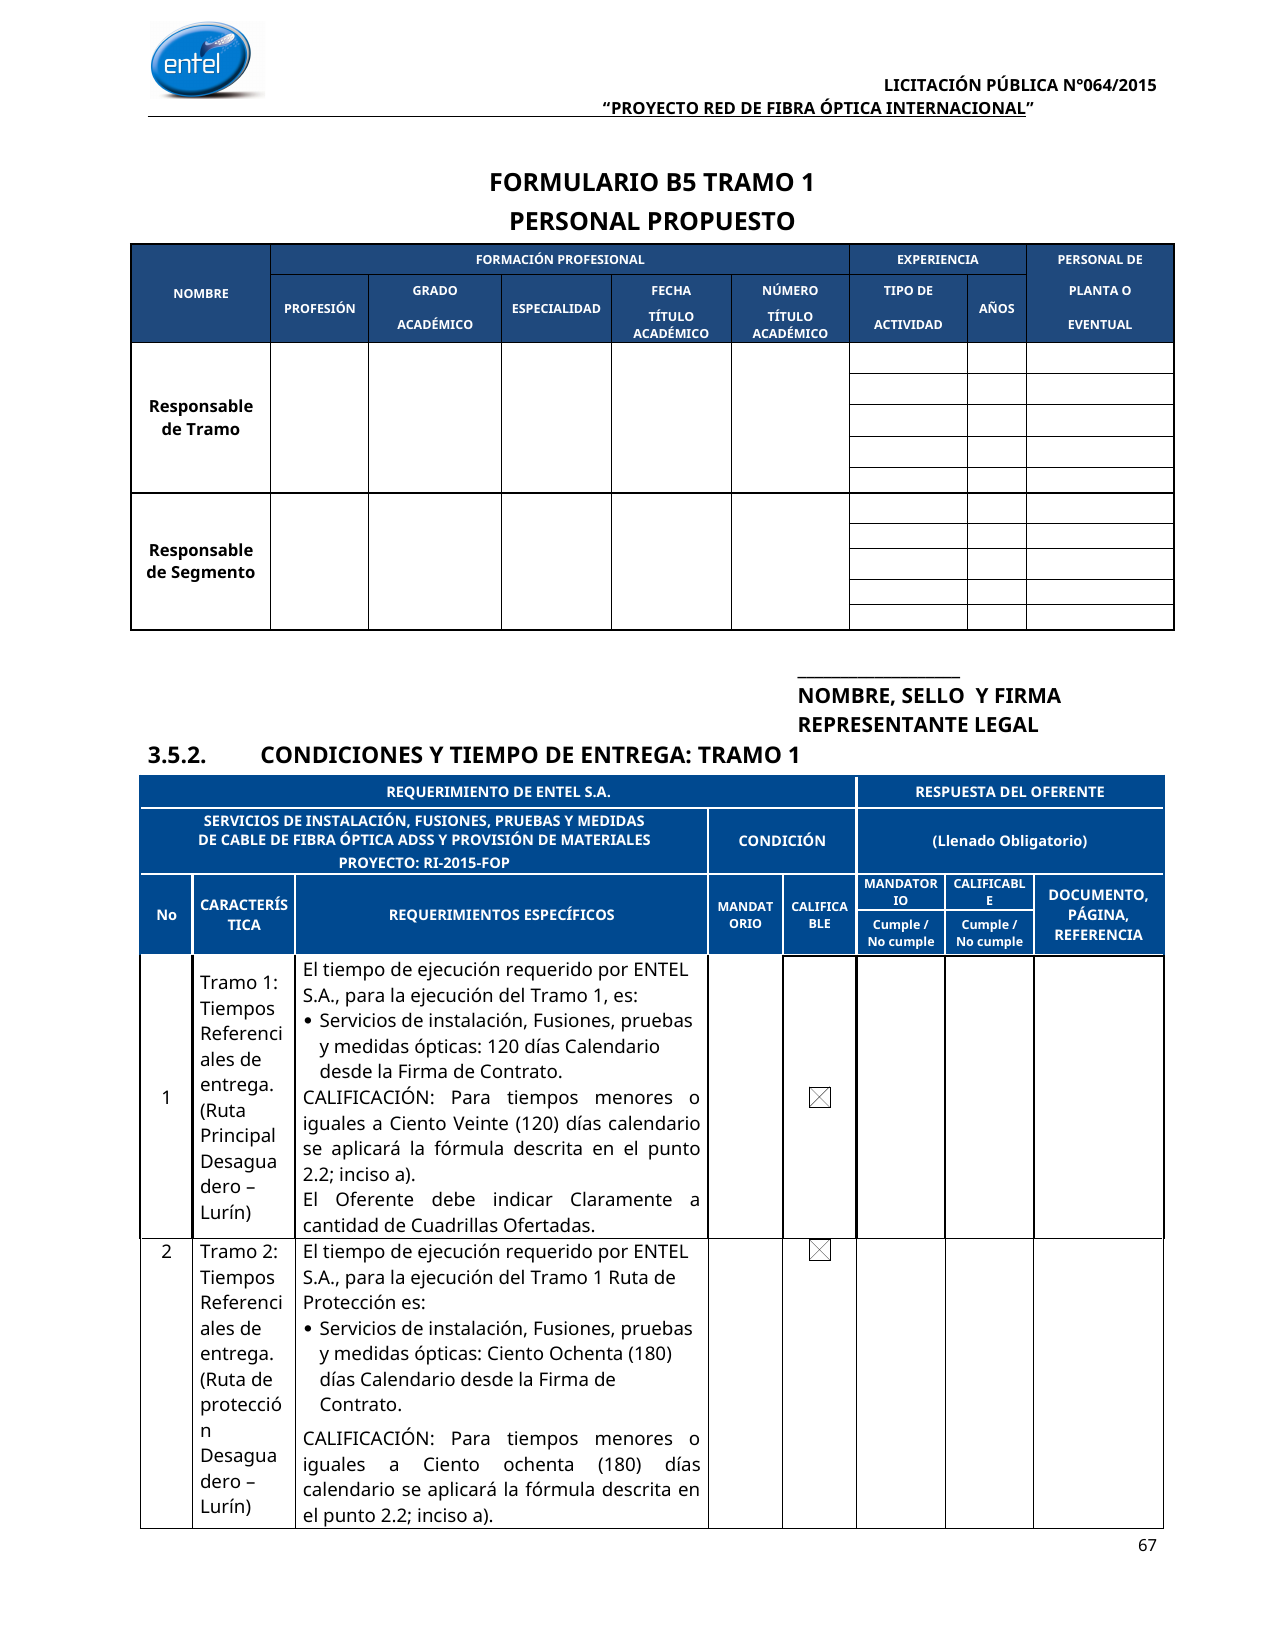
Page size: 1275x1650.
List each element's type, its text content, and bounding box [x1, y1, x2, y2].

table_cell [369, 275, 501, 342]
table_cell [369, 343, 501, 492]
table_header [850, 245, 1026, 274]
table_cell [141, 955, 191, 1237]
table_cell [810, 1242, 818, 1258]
text FORMULARIO B5 TRAMO 1 [148, 165, 1157, 199]
text PERSONAL PROPUESTO [148, 204, 1157, 238]
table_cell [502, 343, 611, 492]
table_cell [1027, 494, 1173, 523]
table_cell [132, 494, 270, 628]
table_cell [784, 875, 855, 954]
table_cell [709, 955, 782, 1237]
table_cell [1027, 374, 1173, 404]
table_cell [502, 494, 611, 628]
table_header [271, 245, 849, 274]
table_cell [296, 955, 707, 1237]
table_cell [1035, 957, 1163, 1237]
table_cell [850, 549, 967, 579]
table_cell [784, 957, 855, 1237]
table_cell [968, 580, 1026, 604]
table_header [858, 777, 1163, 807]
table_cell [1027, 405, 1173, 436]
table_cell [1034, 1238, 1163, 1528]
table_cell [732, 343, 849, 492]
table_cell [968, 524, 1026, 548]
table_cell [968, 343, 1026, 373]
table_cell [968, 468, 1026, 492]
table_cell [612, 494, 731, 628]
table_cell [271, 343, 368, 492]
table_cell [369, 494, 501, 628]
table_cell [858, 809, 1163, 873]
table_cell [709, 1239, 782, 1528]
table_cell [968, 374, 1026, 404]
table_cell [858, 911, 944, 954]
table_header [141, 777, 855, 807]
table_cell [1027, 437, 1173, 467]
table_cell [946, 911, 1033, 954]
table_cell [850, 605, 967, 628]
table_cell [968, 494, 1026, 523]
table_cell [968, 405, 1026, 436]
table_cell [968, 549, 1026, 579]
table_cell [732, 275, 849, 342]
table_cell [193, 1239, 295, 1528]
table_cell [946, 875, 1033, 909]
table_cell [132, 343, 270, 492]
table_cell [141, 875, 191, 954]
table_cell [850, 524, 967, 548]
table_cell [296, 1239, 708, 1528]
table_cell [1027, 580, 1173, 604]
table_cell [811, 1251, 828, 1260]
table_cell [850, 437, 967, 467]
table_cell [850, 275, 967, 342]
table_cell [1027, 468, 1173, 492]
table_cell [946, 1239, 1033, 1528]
picture [150, 21, 266, 99]
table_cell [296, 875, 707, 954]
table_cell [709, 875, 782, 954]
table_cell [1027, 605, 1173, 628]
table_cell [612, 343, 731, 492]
list CONDICIONES Y TIEMPO DE ENTREGA: TRAMO 1 [148, 738, 1157, 770]
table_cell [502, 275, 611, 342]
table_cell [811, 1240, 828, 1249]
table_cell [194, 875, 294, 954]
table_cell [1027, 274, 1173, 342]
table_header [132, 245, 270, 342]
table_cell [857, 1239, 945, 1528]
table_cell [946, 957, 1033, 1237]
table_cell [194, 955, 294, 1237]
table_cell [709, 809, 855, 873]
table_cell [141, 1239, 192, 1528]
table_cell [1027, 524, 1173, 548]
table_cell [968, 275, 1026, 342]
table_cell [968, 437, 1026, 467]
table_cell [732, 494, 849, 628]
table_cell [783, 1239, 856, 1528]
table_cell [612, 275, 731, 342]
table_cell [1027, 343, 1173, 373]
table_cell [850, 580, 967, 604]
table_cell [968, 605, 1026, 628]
text ___________________ [797, 653, 1157, 682]
text REPRESENTANTE LEGAL [797, 710, 1157, 738]
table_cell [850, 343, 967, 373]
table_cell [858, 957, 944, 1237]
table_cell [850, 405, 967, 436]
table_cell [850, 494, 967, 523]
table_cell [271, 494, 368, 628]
text NOMBRE, SELLO Y FIRMA [797, 682, 1157, 710]
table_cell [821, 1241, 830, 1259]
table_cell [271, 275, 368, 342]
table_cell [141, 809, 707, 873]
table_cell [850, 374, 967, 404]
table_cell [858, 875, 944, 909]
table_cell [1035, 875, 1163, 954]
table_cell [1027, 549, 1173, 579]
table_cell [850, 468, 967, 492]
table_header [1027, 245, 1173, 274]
